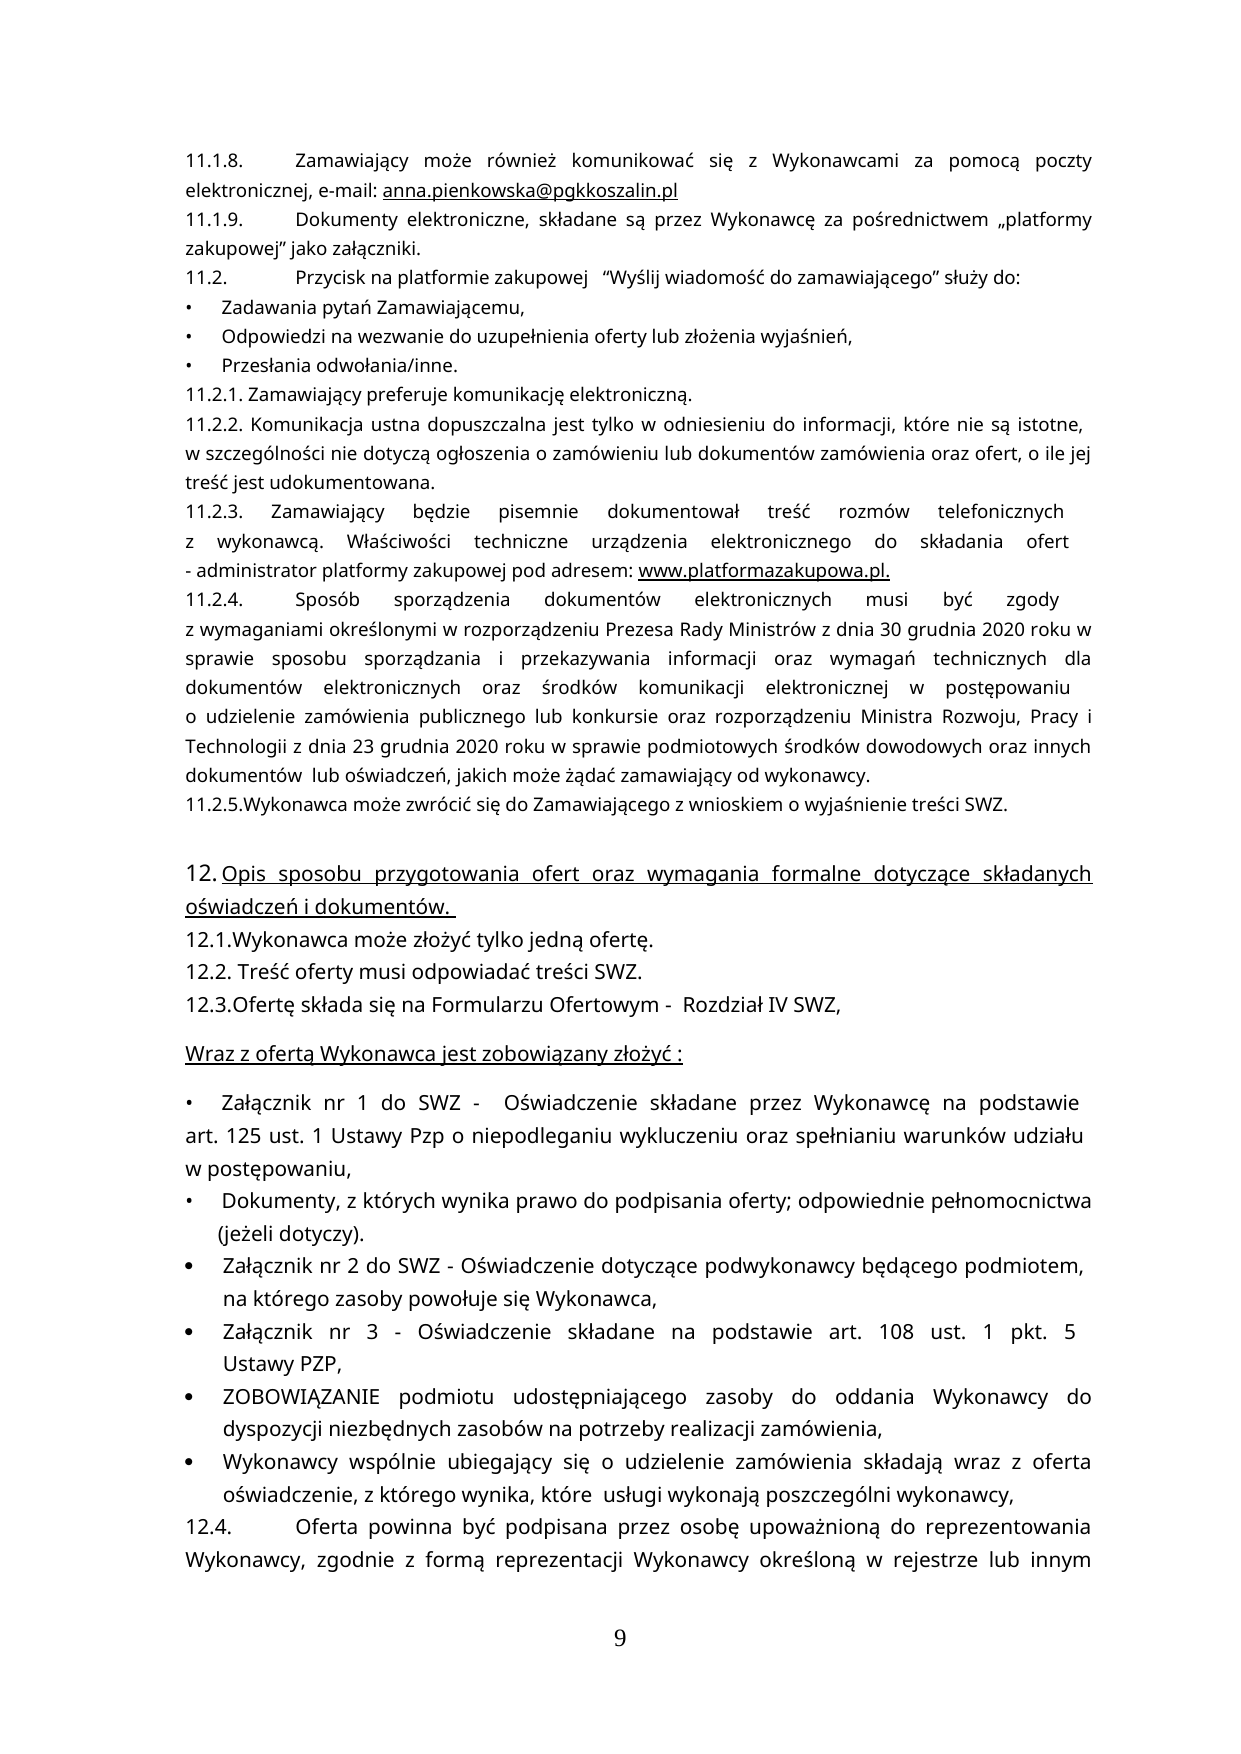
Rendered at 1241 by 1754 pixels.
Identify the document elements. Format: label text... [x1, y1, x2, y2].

text • Przesłania odwołania/inne. [185, 352, 1093, 378]
text 12.3.Ofertę składa się na Formularzu Ofertowym - Rozdział IV SWZ, [185, 990, 1093, 1018]
text 11.2.1. Zamawiający preferuje komunikację elektroniczną. [185, 382, 1093, 407]
text Wraz z ofertą Wykonawca jest zobowiązany złożyć : [185, 1039, 1093, 1068]
text • Odpowiedzi na wezwanie do uzupełnienia oferty lub złożenia wyjaśnień, [185, 323, 1093, 349]
list Załącznik nr 2 do SWZ - Oświadczenie dotyczące podwykonawcy będącego podmiotem, na którego zasoby powołuje się Wykonawca, [185, 1252, 1093, 1313]
text 11.2.4. Sposób sporządzenia dokumentów elektronicznych musi być zgody z wymaganiami określonymi w rozporządzeniu Prezesa Rady Ministrów z dnia 30 grudnia 2020 roku w sprawie sposobu sporządzania i przekazywania informacji oraz wymagań technicznych dla dokumentów elektronicznych oraz środków komunikacji elektronicznej w postępowaniu o udzielenie zamówienia publicznego lub konkursie oraz rozporządzeniu Ministra Rozwoju, Pracy i Technologii z dnia 23 grudnia 2020 roku w sprawie podmiotowych środków dowodowych oraz innych dokumentów lub oświadczeń, jakich może żądać zamawiający od wykonawcy. [185, 587, 1093, 788]
text 11.1.9. Dokumenty elektroniczne, składane są przez Wykonawcę za pośrednictwem „platformy zakupowej” jako załączniki. [185, 206, 1093, 261]
text 12. Opis sposobu przygotowania ofert oraz wymagania formalne dotyczące składanych oświadczeń i dokumentów. [185, 857, 1093, 921]
text 12.2. Treść oferty musi odpowiadać treści SWZ. [185, 957, 1093, 986]
list Załącznik nr 3 - Oświadczenie składane na podstawie art. 108 ust. 1 pkt. 5 Ustawy PZP, [185, 1317, 1093, 1378]
text 11.1.8. Zamawiający może również komunikować się z Wykonawcami za pomocą poczty elektronicznej, e-mail: anna.pienkowska@pgkkoszalin.pl [185, 148, 1093, 202]
text 11.2.5.Wykonawca może zwrócić się do Zamawiającego z wnioskiem o wyjaśnienie treści SWZ. [185, 792, 1093, 817]
text • Dokumenty, z których wynika prawo do podpisania oferty; odpowiednie pełnomocnictwa (jeżeli dotyczy). [185, 1186, 1093, 1247]
text 11.2. Przycisk na platformie zakupowej “Wyślij wiadomość do zamawiającego” służy do: [185, 265, 1093, 290]
text • Załącznik nr 1 do SWZ - Oświadczenie składane przez Wykonawcę na podstawie art. 125 ust. 1 Ustawy Pzp o niepodleganiu wykluczeniu oraz spełnianiu warunków udziału w postępowaniu, [185, 1088, 1093, 1182]
text 11.2.3. Zamawiający będzie pisemnie dokumentował treść rozmów telefonicznych z wykonawcą. Właściwości techniczne urządzenia elektronicznego do składania ofert - administrator platformy zakupowej pod adresem: www.platformazakupowa.pl. [185, 499, 1093, 583]
text 12.1.Wykonawca może złożyć tylko jedną ofertę. [185, 925, 1093, 953]
list ZOBOWIĄZANIE podmiotu udostępniającego zasoby do oddania Wykonawcy do dyspozycji niezbędnych zasobów na potrzeby realizacji zamówienia, [185, 1382, 1093, 1443]
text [185, 1512, 1093, 1573]
text • Zadawania pytań Zamawiającemu, [185, 294, 1093, 319]
list Wykonawcy wspólnie ubiegający się o udzielenie zamówienia składają wraz z oferta oświadczenie, z którego wynika, które usługi wykonają poszczególni wykonawcy, [185, 1447, 1093, 1508]
text 11.2.2. Komunikacja ustna dopuszczalna jest tylko w odniesieniu do informacji, które nie są istotne, w szczególności nie dotyczą ogłoszenia o zamówieniu lub dokumentów zamówienia oraz ofert, o ile jej treść jest udokumentowana. [185, 411, 1093, 495]
